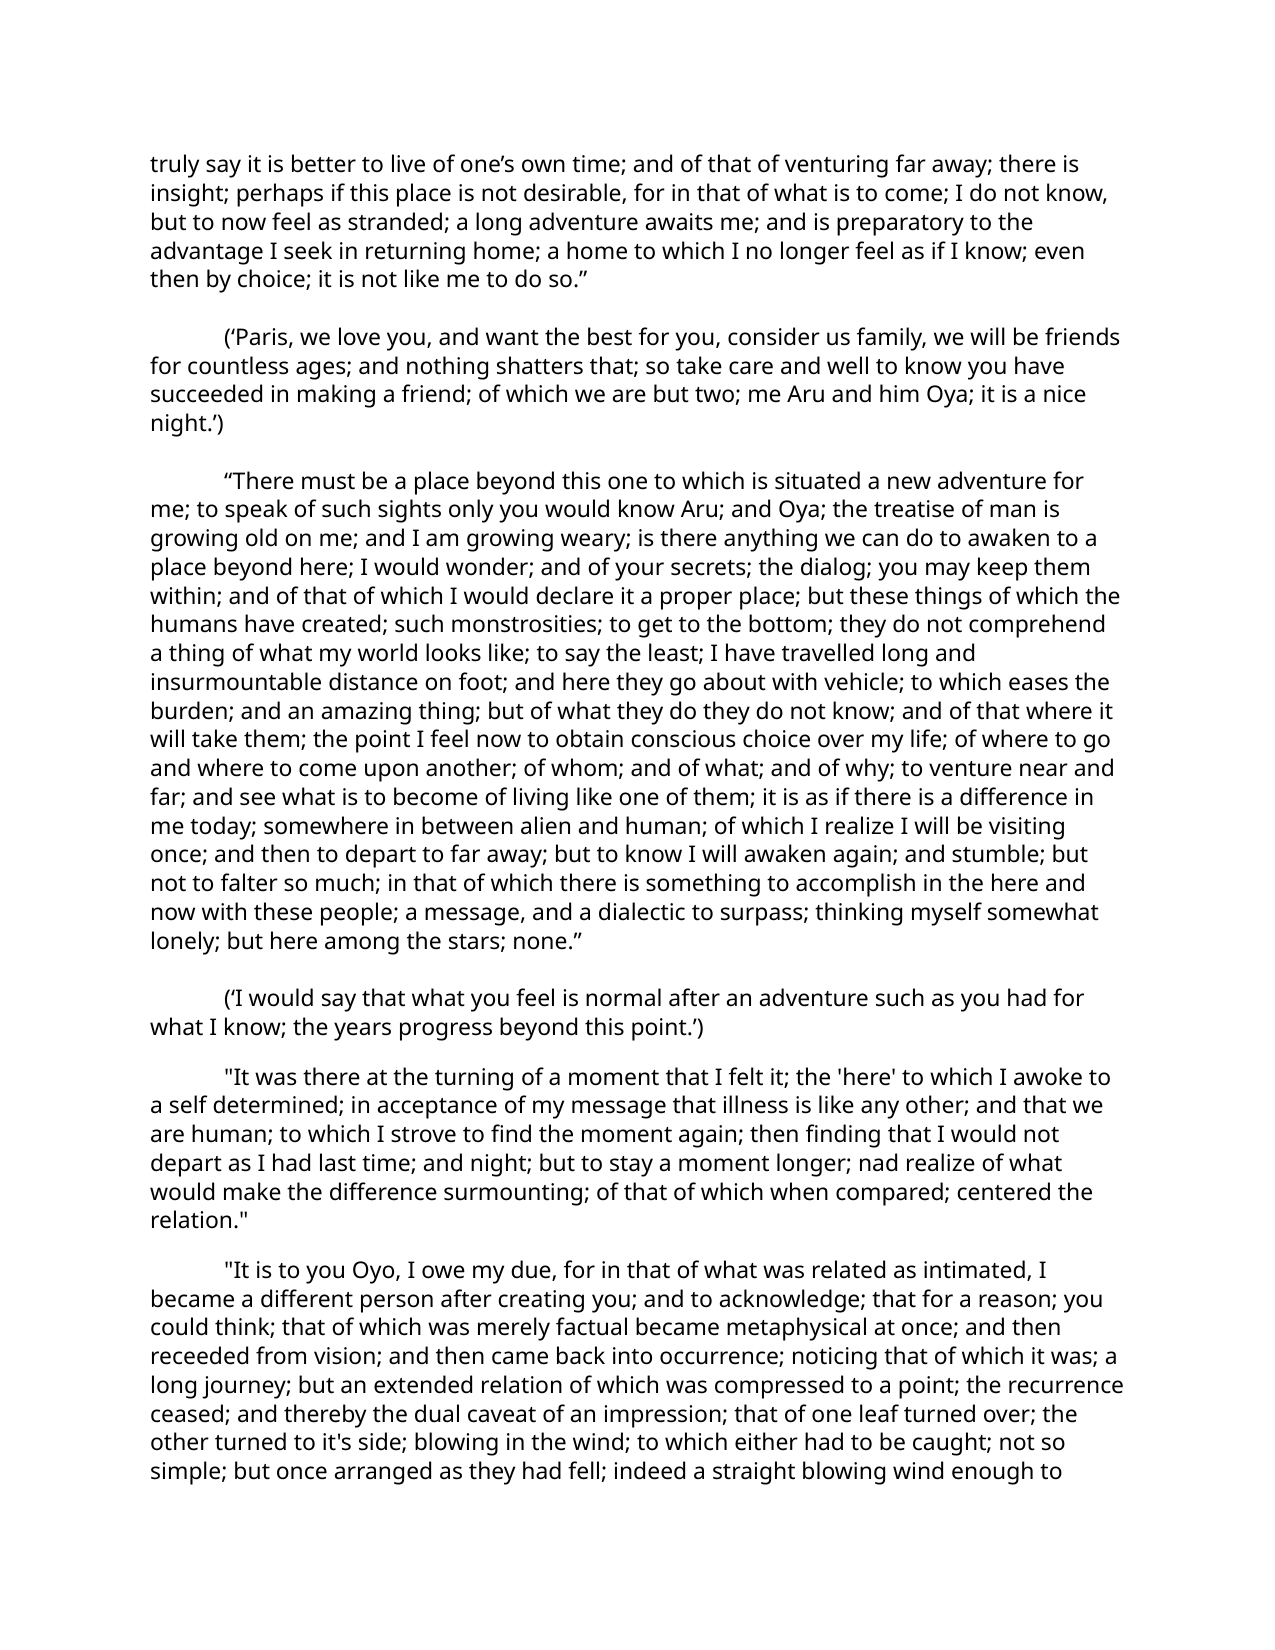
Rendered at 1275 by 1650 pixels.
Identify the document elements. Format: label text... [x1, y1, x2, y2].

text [150, 1255, 1125, 1485]
text “There must be a place beyond this one to which is situated a new adventure for me; to speak of such sights only you would know Aru; and Oya; the treatise of man is growing old on me; and I am growing weary; is there anything we can do to awaken to a place beyond here; I would wonder; and of your secrets; the dialog; you may keep them within; and of that of which I would declare it a proper place; but these things of which the humans have created; such monstrosities; to get to the bottom; they do not comprehend a thing of what my world looks like; to say the least; I have travelled long and insurmountable distance on foot; and here they go about with vehicle; to which eases the burden; and an amazing thing; but of what they do they do not know; and of that where it will take them; the point I feel now to obtain conscious choice over my life; of where to go and where to come upon another; of whom; and of what; and of why; to venture near and far; and see what is to become of living like one of them; it is as if there is a difference in me today; somewhere in between alien and human; of which I realize I will be visiting once; and then to depart to far away; but to know I will awaken again; and stumble; but not to falter so much; in that of which there is something to accomplish in the here and now with these people; a message, and a dialectic to surpass; thinking myself somewhat lonely; but here among the stars; none.” [150, 466, 1125, 955]
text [150, 150, 1125, 294]
text (‘Paris, we love you, and want the best for you, consider us family, we will be friends for countless ages; and nothing shatters that; so take care and well to know you have succeeded in making a friend; of which we are but two; me Aru and him Oya; it is a nice night.’) [150, 322, 1125, 437]
text (‘I would say that what you feel is normal after an adventure such as you had for what I know; the years progress beyond this point.’) [150, 984, 1125, 1041]
text "It was there at the turning of a moment that I felt it; the 'here' to which I awoke to a self determined; in acceptance of my message that illness is like any other; and that we are human; to which I strove to find the moment again; then finding that I would not depart as I had last time; and night; but to stay a moment longer; nad realize of what would make the difference surmounting; of that of which when compared; centered the relation." [150, 1062, 1125, 1234]
